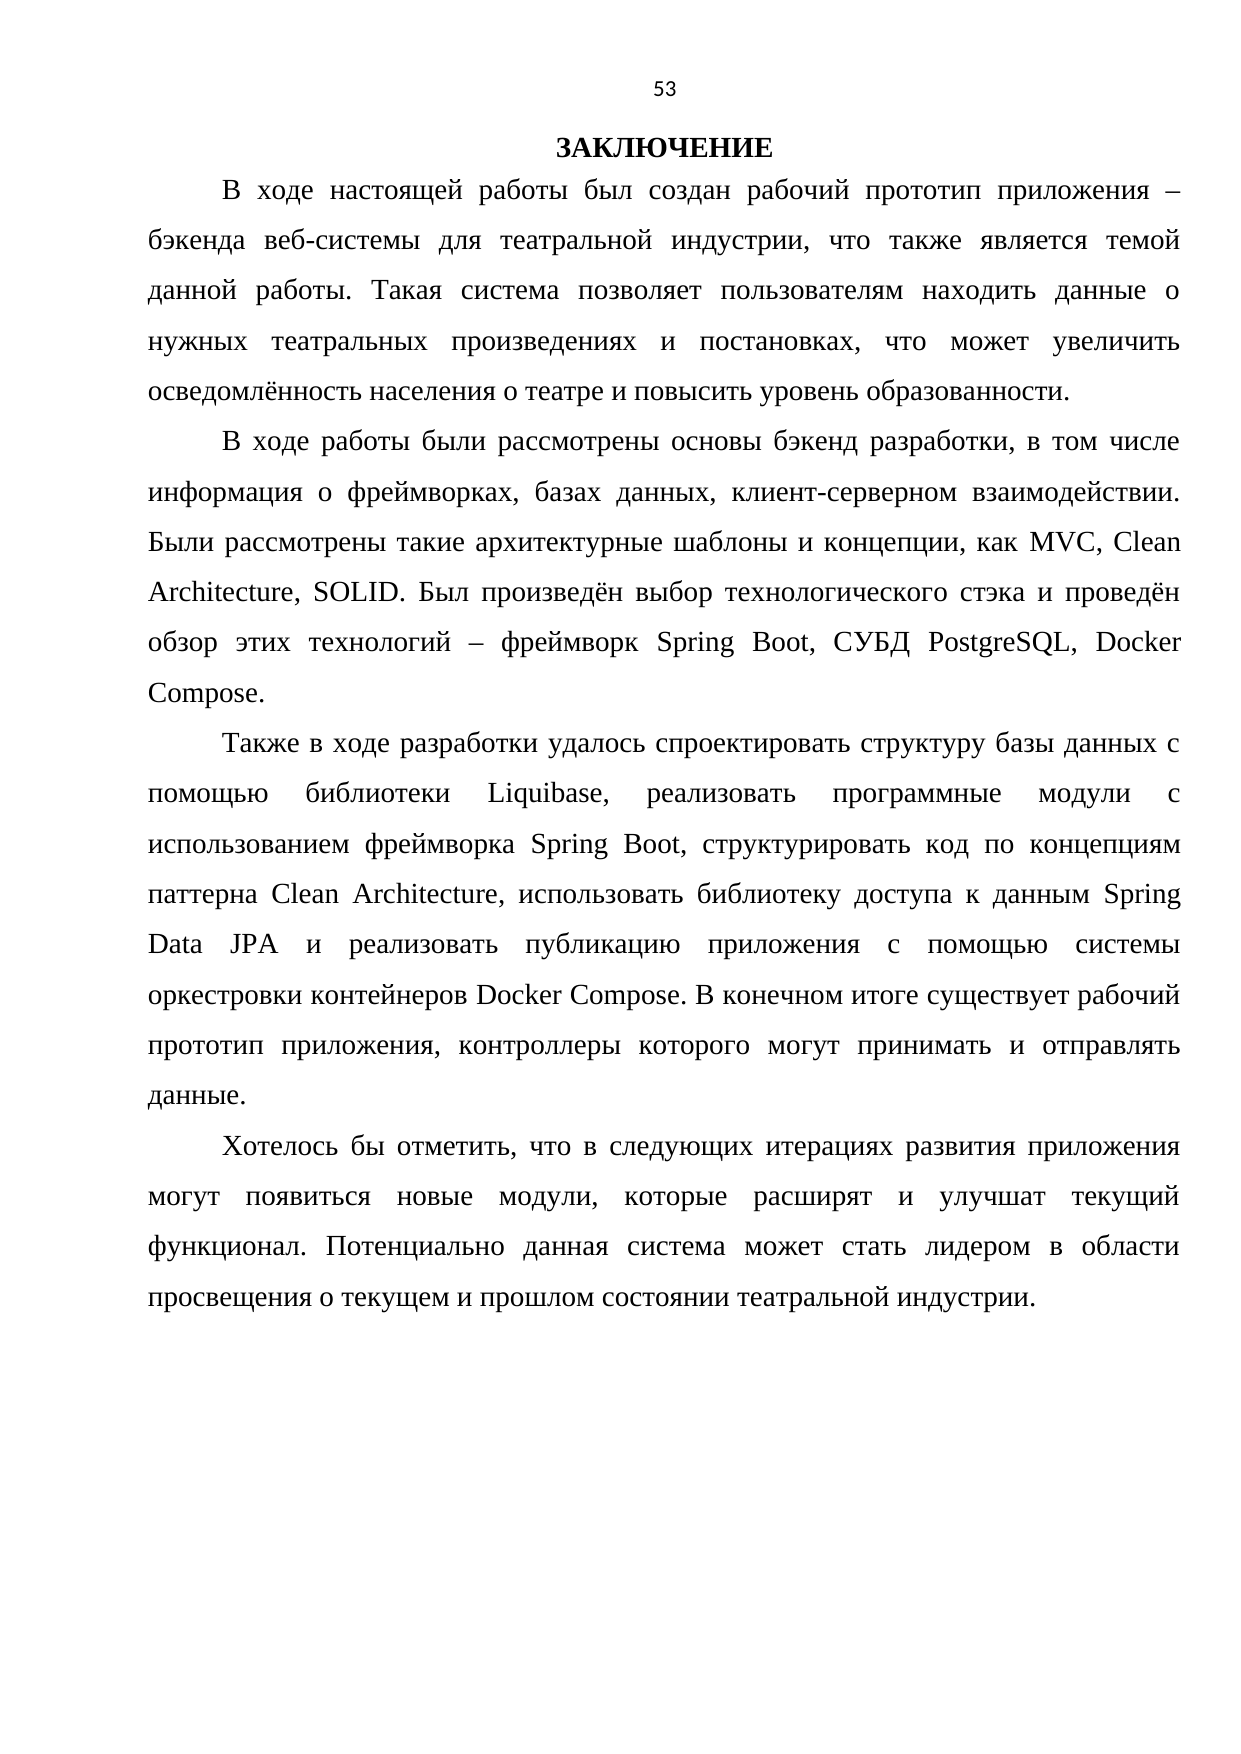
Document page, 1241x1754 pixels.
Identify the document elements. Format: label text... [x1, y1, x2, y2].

text В ходе работы были рассмотрены основы бэкенд разработки, в том числе информация о фреймворках, базах данных, клиент-серверном взаимодействии. Были рассмотрены такие архитектурные шаблоны и концепции, как MVC, Clean Architecture, SOLID. Был произведён выбор технологического стэка и проведён обзор этих технологий – фреймворк Spring Boot, СУБД PostgreSQL, Docker Compose. [148, 423, 1181, 708]
text Также в ходе разработки удалось спроектировать структуру базы данных с помощью библиотеки Liquibase, реализовать программные модули с использованием фреймворка Spring Boot, структурировать код по концепциям паттерна Clean Architecture, использовать библиотеку доступа к данным Spring Data JPA и реализовать публикацию приложения с помощью системы оркестровки контейнеров Docker Compose. В конечном итоге существует рабочий прототип приложения, контроллеры которого могут принимать и отправлять данные. [148, 725, 1181, 1111]
subtitle ЗАКЛЮЧЕНИЕ [148, 130, 1181, 163]
text В ходе настоящей работы был создан рабочий прототип приложения – бэкенда веб-системы для театральной индустрии, что также является темой данной работы. Такая система позволяет пользователям находить данные о нужных театральных произведениях и постановках, что может увеличить осведомлённость населения о театре и повысить уровень образованности. [148, 172, 1181, 407]
text Хотелось бы отметить, что в следующих итерациях развития приложения могут появиться новые модули, которые расширят и улучшат текущий функционал. Потенциально данная система может стать лидером в области просвещения о текущем и прошлом состоянии театральной индустрии. [148, 1128, 1181, 1312]
